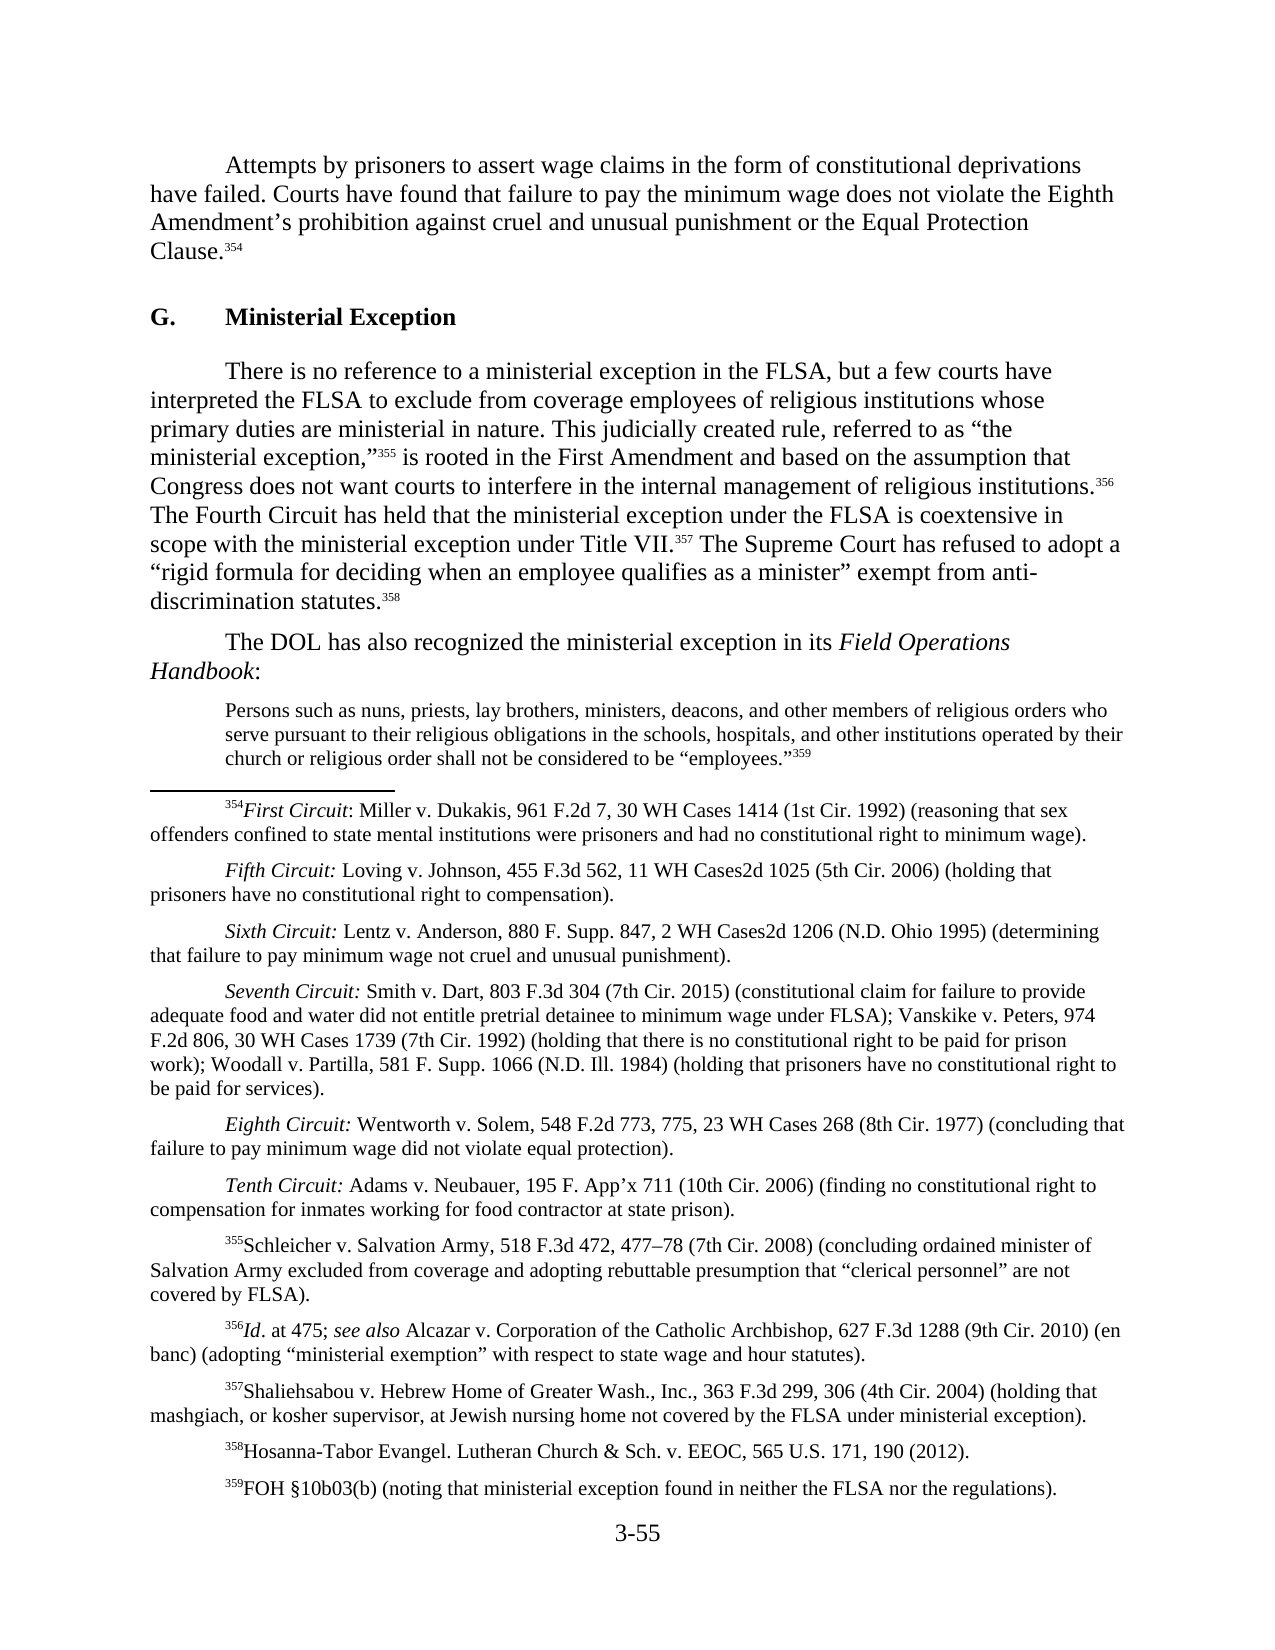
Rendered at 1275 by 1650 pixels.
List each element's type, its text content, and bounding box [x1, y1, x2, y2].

text Persons such as nuns, priests, lay brothers, ministers, deacons, and other members of religious orders who serve pursuant to their religious obligations in the schools, hospitals, and other institutions operated by their church or religious order shall not be considered to be “employees.” [225, 697, 1125, 770]
text There is no reference to a ministerial exception in the FLSA, but a few courts have interpreted the FLSA to exclude from coverage employees of religious institutions whose primary duties are ministerial in nature. This judicially created rule, referred to as “the ministerial exception,” is rooted in the First Amendment and based on the assumption that Congress does not want courts to interfere in the internal management of religious institutions. The Fourth Circuit has held that the ministerial exception under the FLSA is coextensive in scope with the ministerial exception under Title VII. The Supreme Court has refused to adopt a “rigid formula for deciding when an employee qualifies as a minister” exempt from anti- discrimination statutes. [150, 356, 1125, 615]
text Attempts by prisoners to assert wage claims in the form of constitutional deprivations have failed. Courts have found that failure to pay the minimum wage does not violate the Eighth Amendment’s prohibition against cruel and unusual punishment or the Equal Protection Clause. [150, 150, 1125, 265]
text G. Ministerial Exception [150, 302, 1125, 331]
text The DOL has also recognized the ministerial exception in its Field Operations Handbook: [150, 627, 1125, 685]
